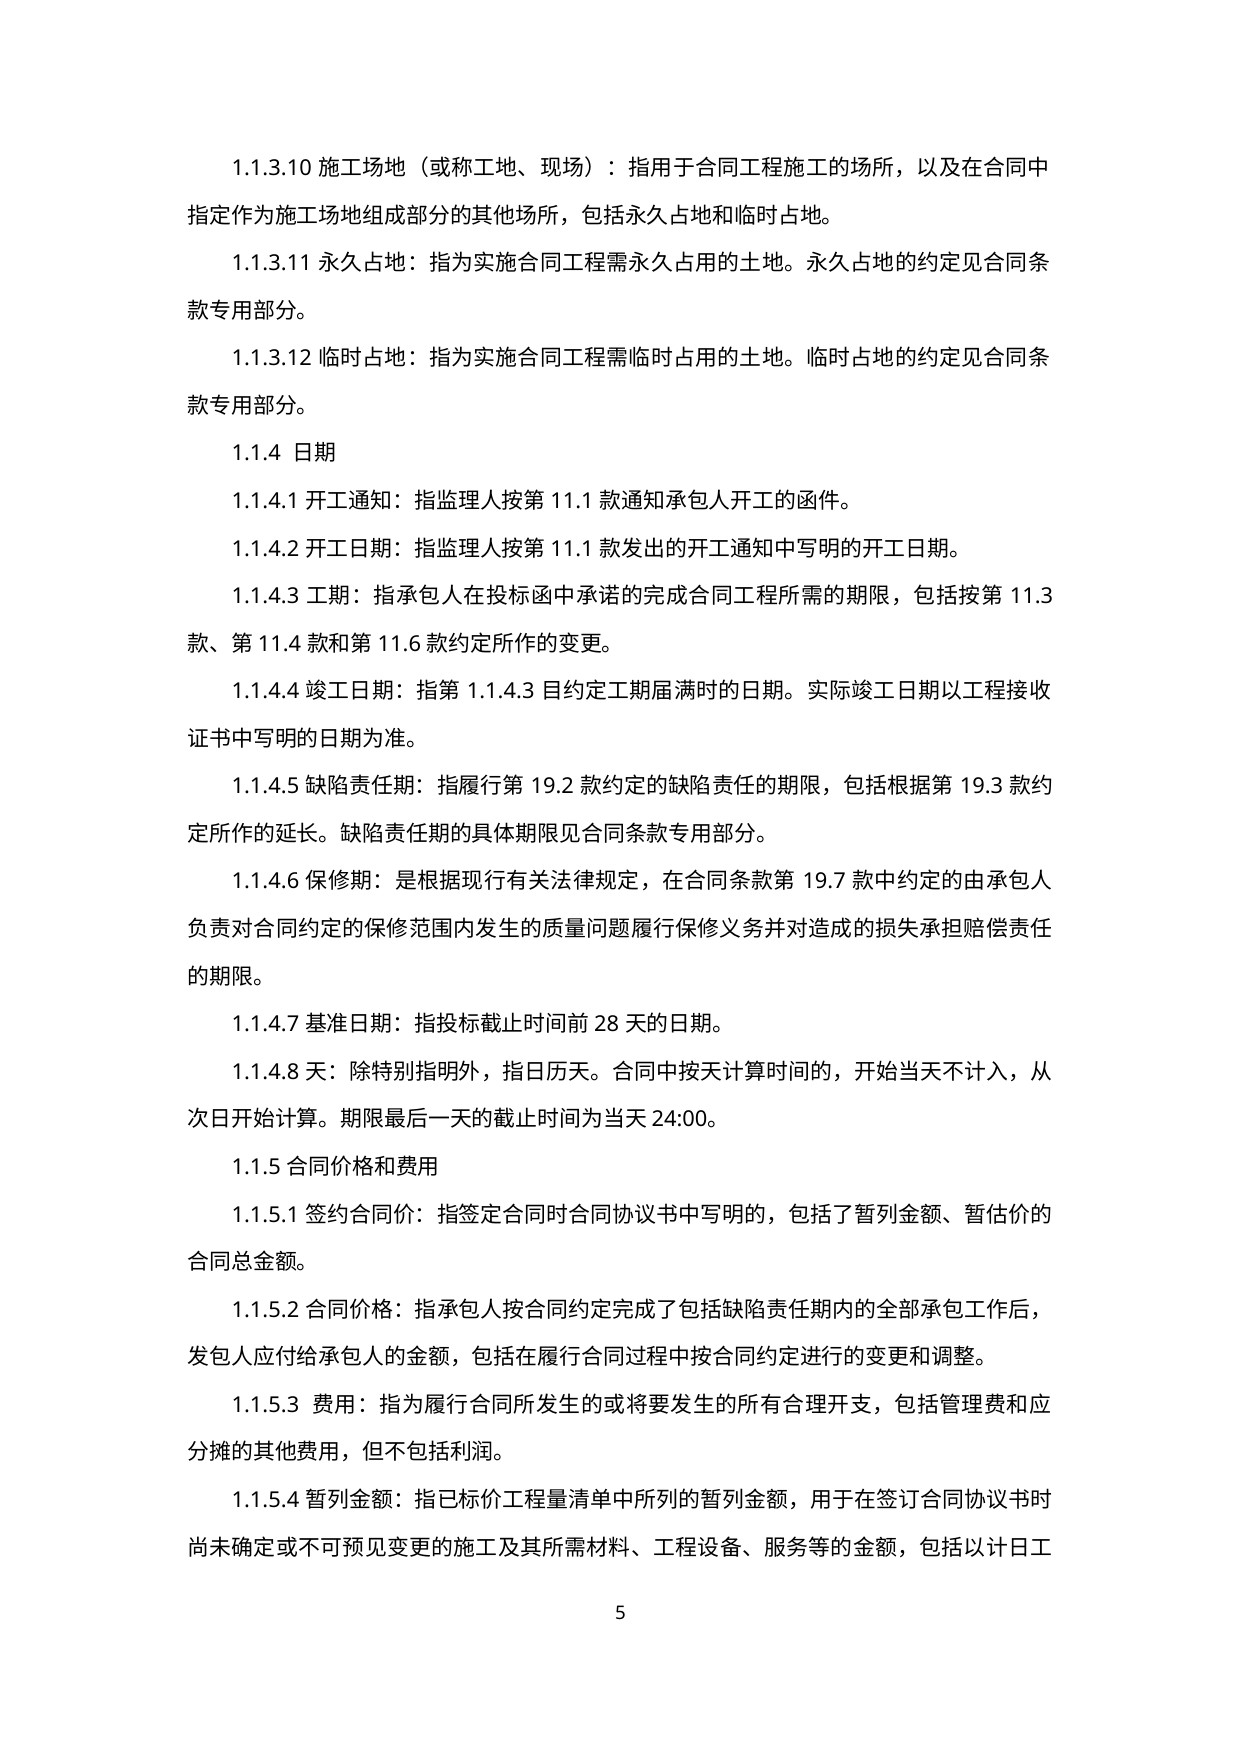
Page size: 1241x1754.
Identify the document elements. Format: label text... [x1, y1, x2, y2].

text 1.1.3.12 临时占地：指为实施合同工程需临时占用的土地。临时占地的约定见合同条款专用部分。 [187, 340, 1053, 419]
text 1.1.4.4 竣工日期：指第 1.1.4.3 目约定工期届满时的日期。实际竣工日期以工程接收证书中写明的日期为准。 [187, 673, 1053, 753]
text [187, 1482, 1053, 1561]
text 1.1.3.10 施工场地（或称工地、现场）：指用于合同工程施工的场所，以及在合同中指定作为施工场地组成部分的其他场所，包括永久占地和临时占地。 [187, 150, 1053, 229]
text 1.1.4.6 保修期：是根据现行有关法律规定，在合同条款第 19.7 款中约定的由承包人负责对合同约定的保修范围内发生的质量问题履行保修义务并对造成的损失承担赔偿责任的期限。 [187, 863, 1053, 990]
text 1.1.5.1 签约合同价：指签定合同时合同协议书中写明的，包括了暂列金额、暂估价的合同总金额。 [187, 1197, 1053, 1276]
text 1.1.4.2 开工日期：指监理人按第 11.1 款发出的开工通知中写明的开工日期。 [187, 531, 1053, 562]
text 1.1.3.11 永久占地：指为实施合同工程需永久占用的土地。永久占地的约定见合同条款专用部分。 [187, 245, 1053, 324]
text 1.1.4.8 天：除特别指明外，指日历天。合同中按天计算时间的，开始当天不计入，从次日开始计算。期限最后一天的截止时间为当天 24:00。 [187, 1054, 1053, 1133]
text 1.1.4.5 缺陷责任期：指履行第 19.2 款约定的缺陷责任的期限，包括根据第 19.3 款约定所作的延长。缺陷责任期的具体期限见合同条款专用部分。 [187, 768, 1053, 848]
text 1.1.5.3 费用：指为履行合同所发生的或将要发生的所有合理开支，包括管理费和应分摊的其他费用，但不包括利润。 [187, 1387, 1053, 1466]
text 1.1.4 日期 [187, 435, 1053, 467]
text 1.1.4.3 工期：指承包人在投标函中承诺的完成合同工程所需的期限，包括按第11.3 款、第 11.4 款和第 11.6 款约定所作的变更。 [187, 578, 1053, 657]
text 1.1.4.1 开工通知：指监理人按第 11.1 款通知承包人开工的函件。 [187, 483, 1053, 515]
text 1.1.4.7 基准日期：指投标截止时间前 28 天的日期。 [187, 1006, 1053, 1038]
text 1.1.5 合同价格和费用 [187, 1149, 1053, 1181]
text 1.1.5.2 合同价格：指承包人按合同约定完成了包括缺陷责任期内的全部承包工作后，发包人应付给承包人的金额，包括在履行合同过程中按合同约定进行的变更和调整。 [187, 1292, 1053, 1371]
